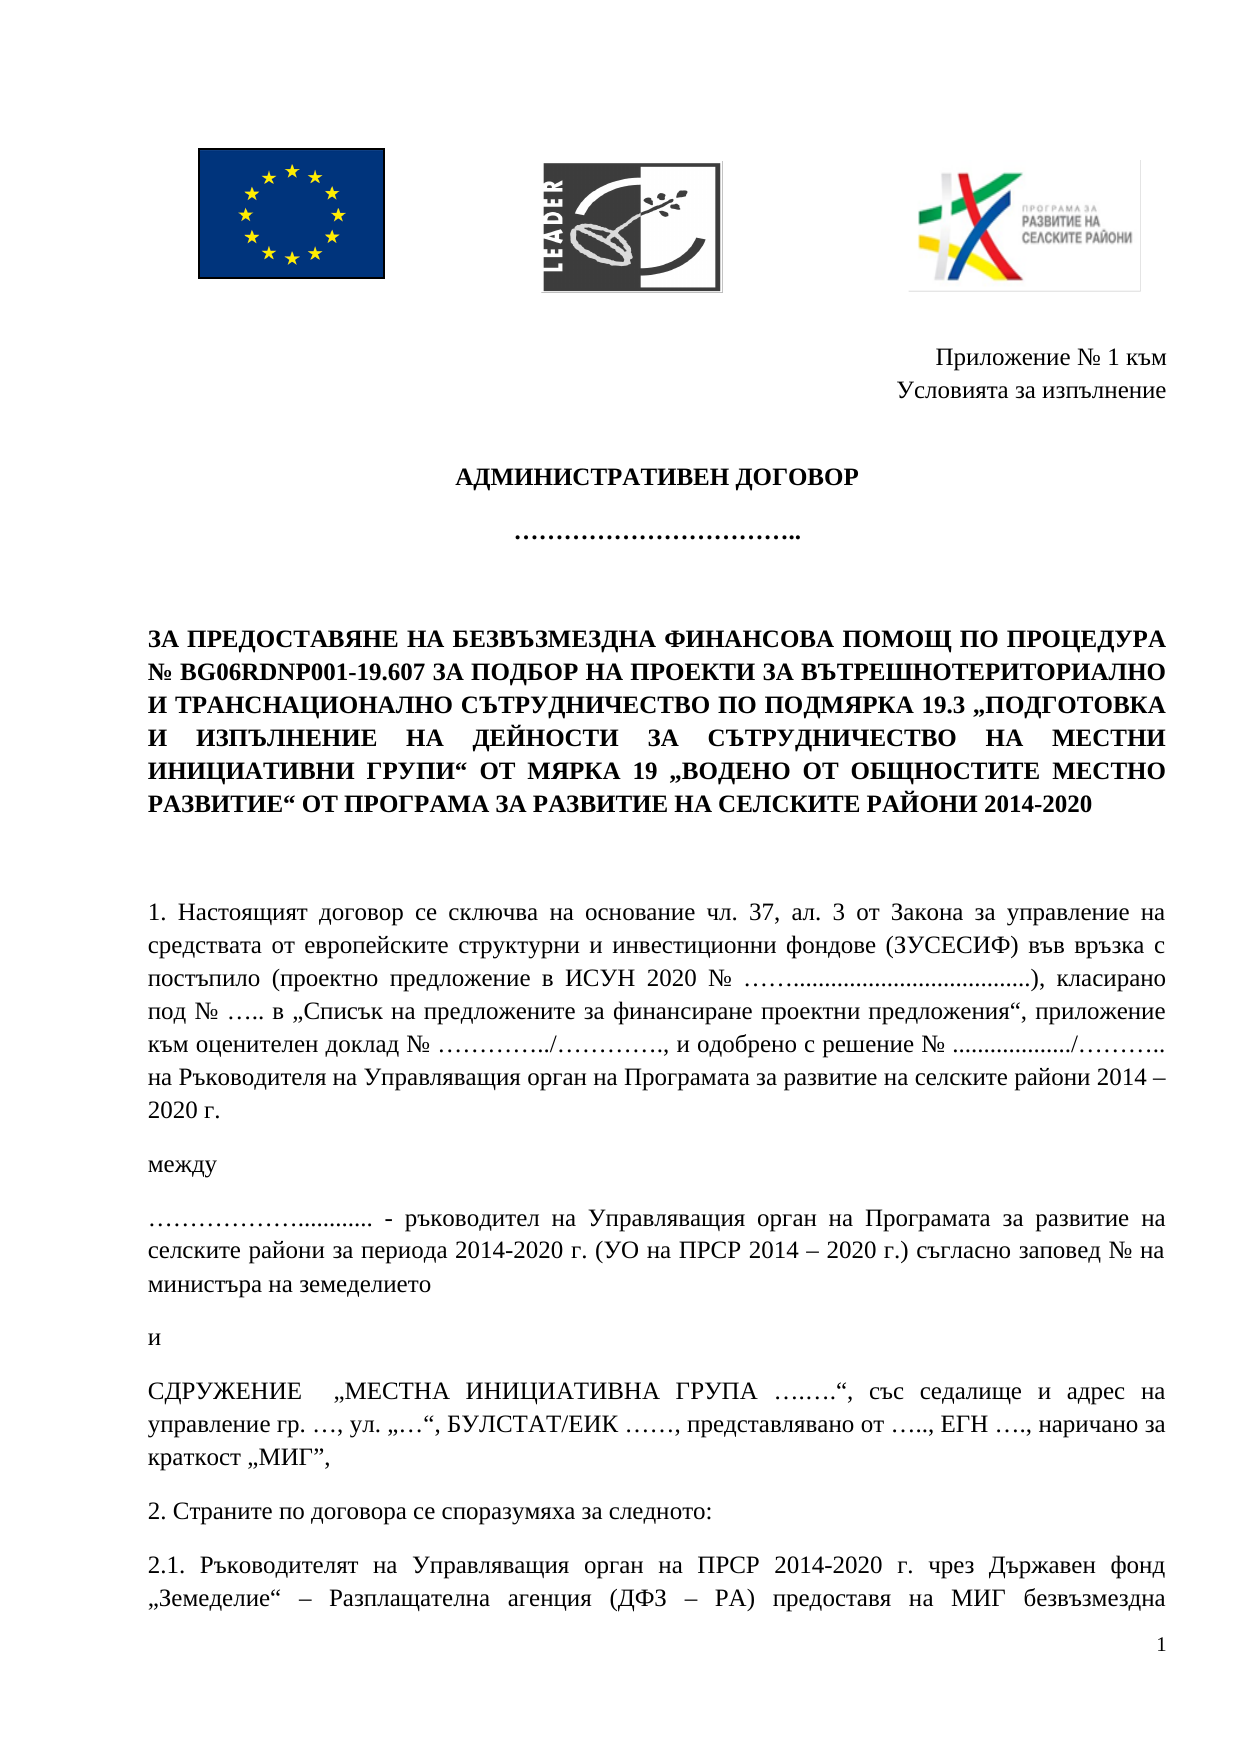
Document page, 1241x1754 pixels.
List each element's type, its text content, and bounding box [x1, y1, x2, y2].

text ………………............ - ръководител на Управляващия орган на Програмата за развитие на селските райони за периода 2014-2020 г. (УО на ПРСР 2014 – 2020 г.) съгласно заповед № на министъра на земеделието [148, 1203, 1167, 1297]
text Условията за изпълнение [443, 376, 1167, 404]
text между [148, 1149, 1167, 1177]
text СДРУЖЕНИЕ „МЕСТНА ИНИЦИАТИВНА ГРУПА ….….“, със седалище и адрес на управление гр. …, ул. „…“, БУЛСТАТ/ЕИК ……, представлявано от ….., ЕГН …., наричано за краткост „МИГ”, [148, 1376, 1167, 1471]
text и [148, 1322, 1167, 1351]
text 2. Страните по договора се споразумяха за следното: [148, 1496, 1167, 1525]
text …………………………….. [148, 516, 1167, 545]
text 1. Настоящият договор се сключва на основание чл. 37, ал. 3 от Закона за управление на средствата от европейските структурни и инвестиционни фондове (ЗУСЕСИФ) във връзка с постъпило (проектно предложение в ИСУН 2020 № ……......................................), класирано под № ….. в „Списък на предложените за финансиране проектни предложения“, приложение към оценителен доклад № …………../…………., и одобрено с решение № .................../……….. на Ръководителя на Управляващия орган на Програмата за развитие на селските райони 2014 – 2020 г. [148, 897, 1167, 1124]
picture [908, 160, 1142, 293]
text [148, 1550, 1167, 1612]
text Приложение № 1 към [443, 342, 1167, 371]
text ЗА ПРЕДОСТАВЯНЕ НА БЕЗВЪЗМЕЗДНА ФИНАНСОВА ПОМОЩ ПО ПРОЦЕДУРА № BG06RDNP001-19.607 ЗА ПОДБОР НА ПРОЕКТИ ЗА ВЪТРЕШНОТЕРИТОРИАЛНО И ТРАНСНАЦИОНАЛНО СЪТРУДНИЧЕСТВО ПО ПОДМЯРКА 19.3 „ПОДГОТОВКА И ИЗПЪЛНЕНИЕ НА ДЕЙНОСТИ ЗА СЪТРУДНИЧЕСТВО НА МЕСТНИ ИНИЦИАТИВНИ ГРУПИ“ ОТ МЯРКА 19 „ВОДЕНО ОТ ОБЩНОСТИТЕ МЕСТНО РАЗВИТИЕ“ ОТ ПРОГРАМА ЗА РАЗВИТИЕ НА СЕЛСКИТЕ РАЙОНИ 2014-2020 [148, 624, 1167, 818]
text АДМИНИСТРАТИВЕН ДОГОВОР [148, 462, 1167, 491]
